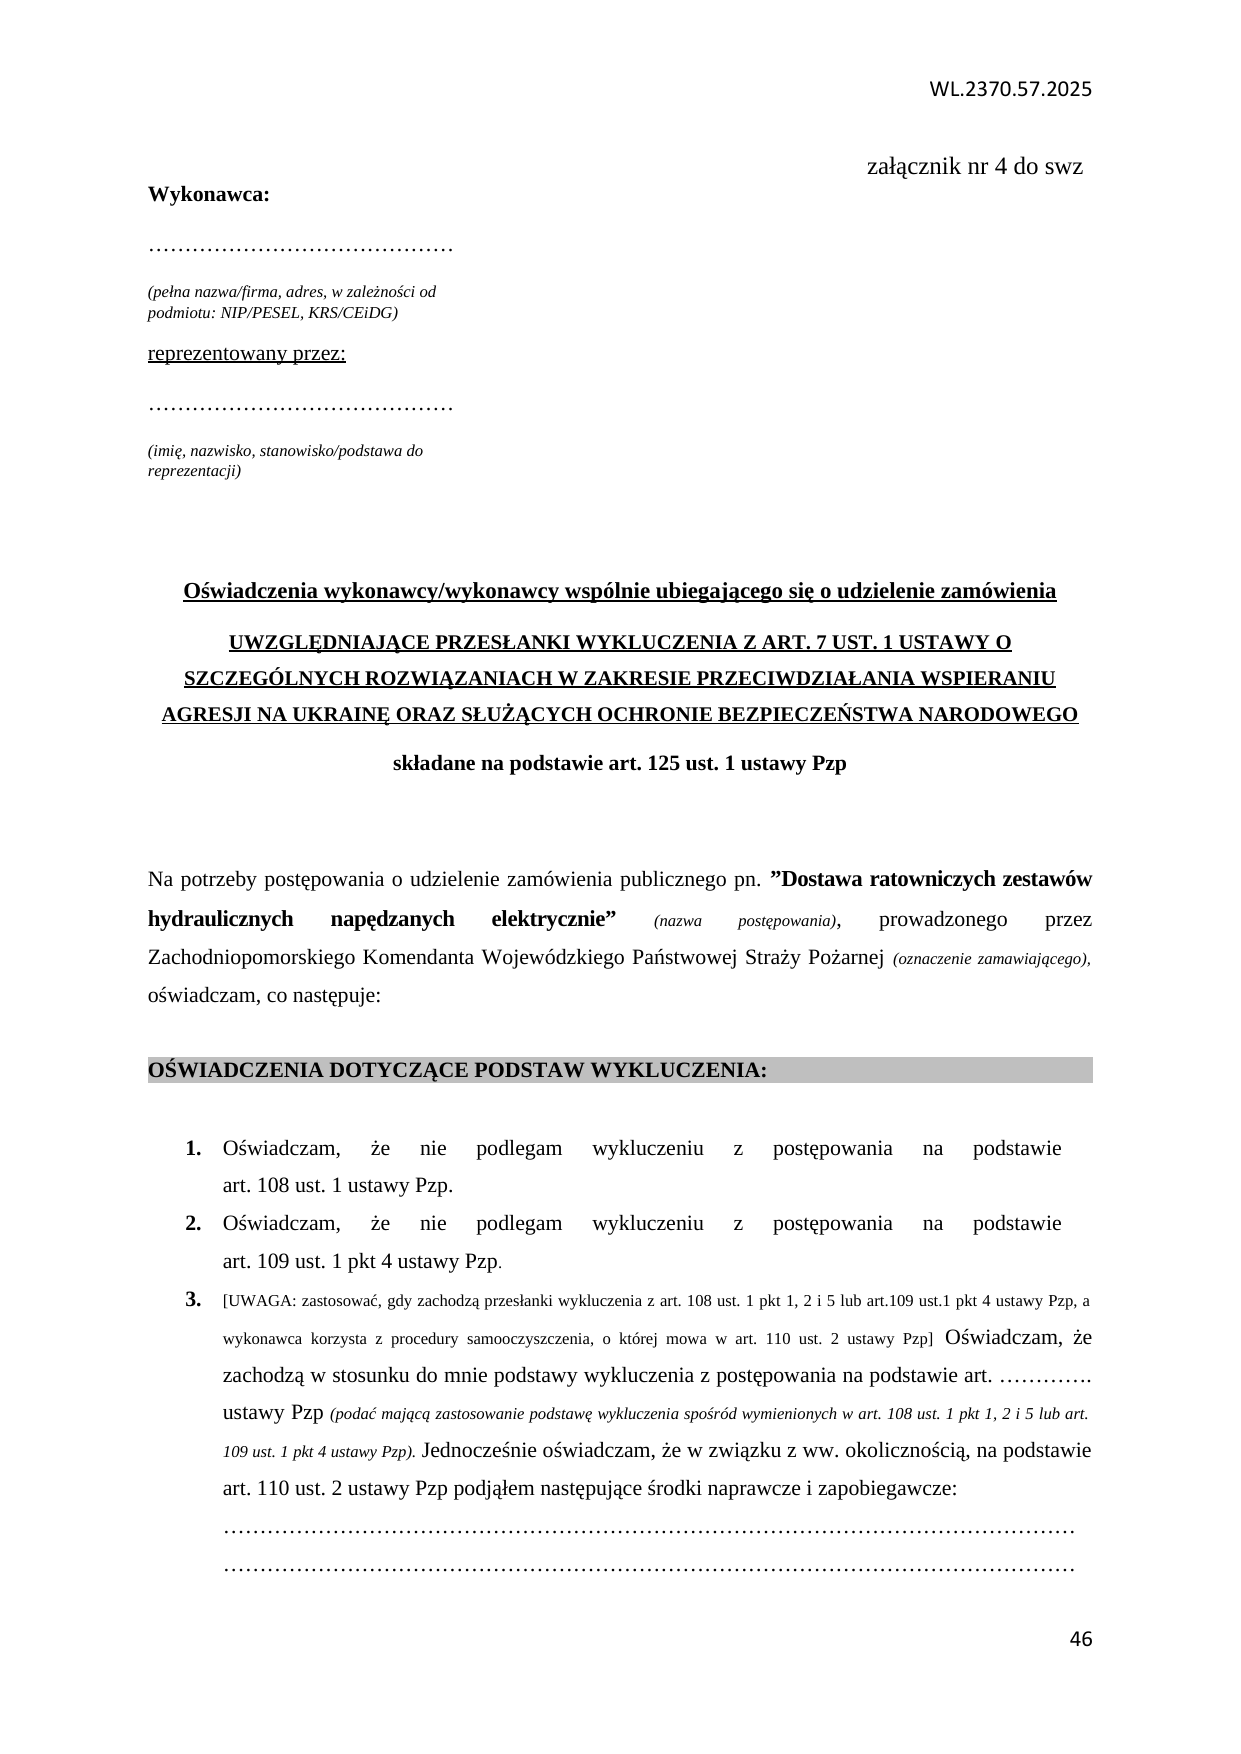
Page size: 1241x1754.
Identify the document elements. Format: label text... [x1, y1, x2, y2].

text Oświadczenia wykonawcy/wykonawcy wspólnie ubiegającego się o udzielenie zamówienia [148, 578, 1093, 604]
text składane na podstawie art. 125 ust. 1 ustawy Pzp [148, 750, 1093, 775]
list Oświadczam, że nie podlegam wykluczeniu z postępowania na podstawie art. 108 ust. 1 ustawy Pzp. [185, 1135, 1093, 1198]
list [UWAGA: zastosować, gdy zachodzą przesłanki wykluczenia z art. 108 ust. 1 pkt 1, 2 i 5 lub art.109 ust.1 pkt 4 ustawy Pzp, a wykonawca korzysta z procedury samooczyszczenia, o której mowa w art. 110 ust. 2 ustawy Pzp] Oświadczam, że zachodzą w stosunku do mnie podstawy wykluczenia z postępowania na podstawie art. …………. ustawy Pzp (podać mającą zastosowanie podstawę wykluczenia spośród wymienionych w art. 108 ust. 1 pkt 1, 2 i 5 lub art. 109 ust. 1 pkt 4 ustawy Pzp). Jednocześnie oświadczam, że w związku z ww. okolicznością, na podstawie art. 110 ust. 2 ustawy Pzp podjąłem następujące środki naprawcze i zapobiegawcze: [185, 1286, 1093, 1500]
text reprezentowany przez: [148, 340, 1093, 365]
text (pełna nazwa/firma, adres, w zależności od podmiotu: NIP/PESEL, KRS/CEiDG) [148, 282, 472, 322]
text UWZGLĘDNIAJĄCE PRZESŁANKI WYKLUCZENIA Z ART. 7 UST. 1 USTAWY o szczególnych rozwiązaniach w zakresie przeciwdziałania wspieraniu agresji na Ukrainę oraz służących ochronie bezpieczeństwa narodowego [148, 629, 1093, 726]
text OŚWIADCZENIA DOTYCZĄCE PODSTAW WYKLUCZENIA: [148, 1057, 1093, 1083]
list Oświadczam, że nie podlegam wykluczeniu z postępowania na podstawie art. 109 ust. 1 pkt 4 ustawy Pzp. [185, 1210, 1093, 1273]
list ……………………………………………………………………………………………………………………………………………………………………………………………………………… [223, 1513, 1093, 1576]
text (imię, nazwisko, stanowisko/podstawa do reprezentacji) [148, 441, 472, 480]
text załącznik nr 4 do swz [858, 148, 1093, 181]
text …………………………………… [148, 231, 472, 257]
text …………………………………… [148, 390, 472, 415]
text Wykonawca: [148, 181, 1093, 206]
text Na potrzeby postępowania o udzielenie zamówienia publicznego pn. ”Dostawa ratowniczych zestawów hydraulicznych napędzanych elektrycznie” (nazwa postępowania), prowadzonego przez Zachodniopomorskiego Komendanta Wojewódzkiego Państwowej Straży Pożarnej (oznaczenie zamawiającego), oświadczam, co następuje: [148, 866, 1093, 1007]
